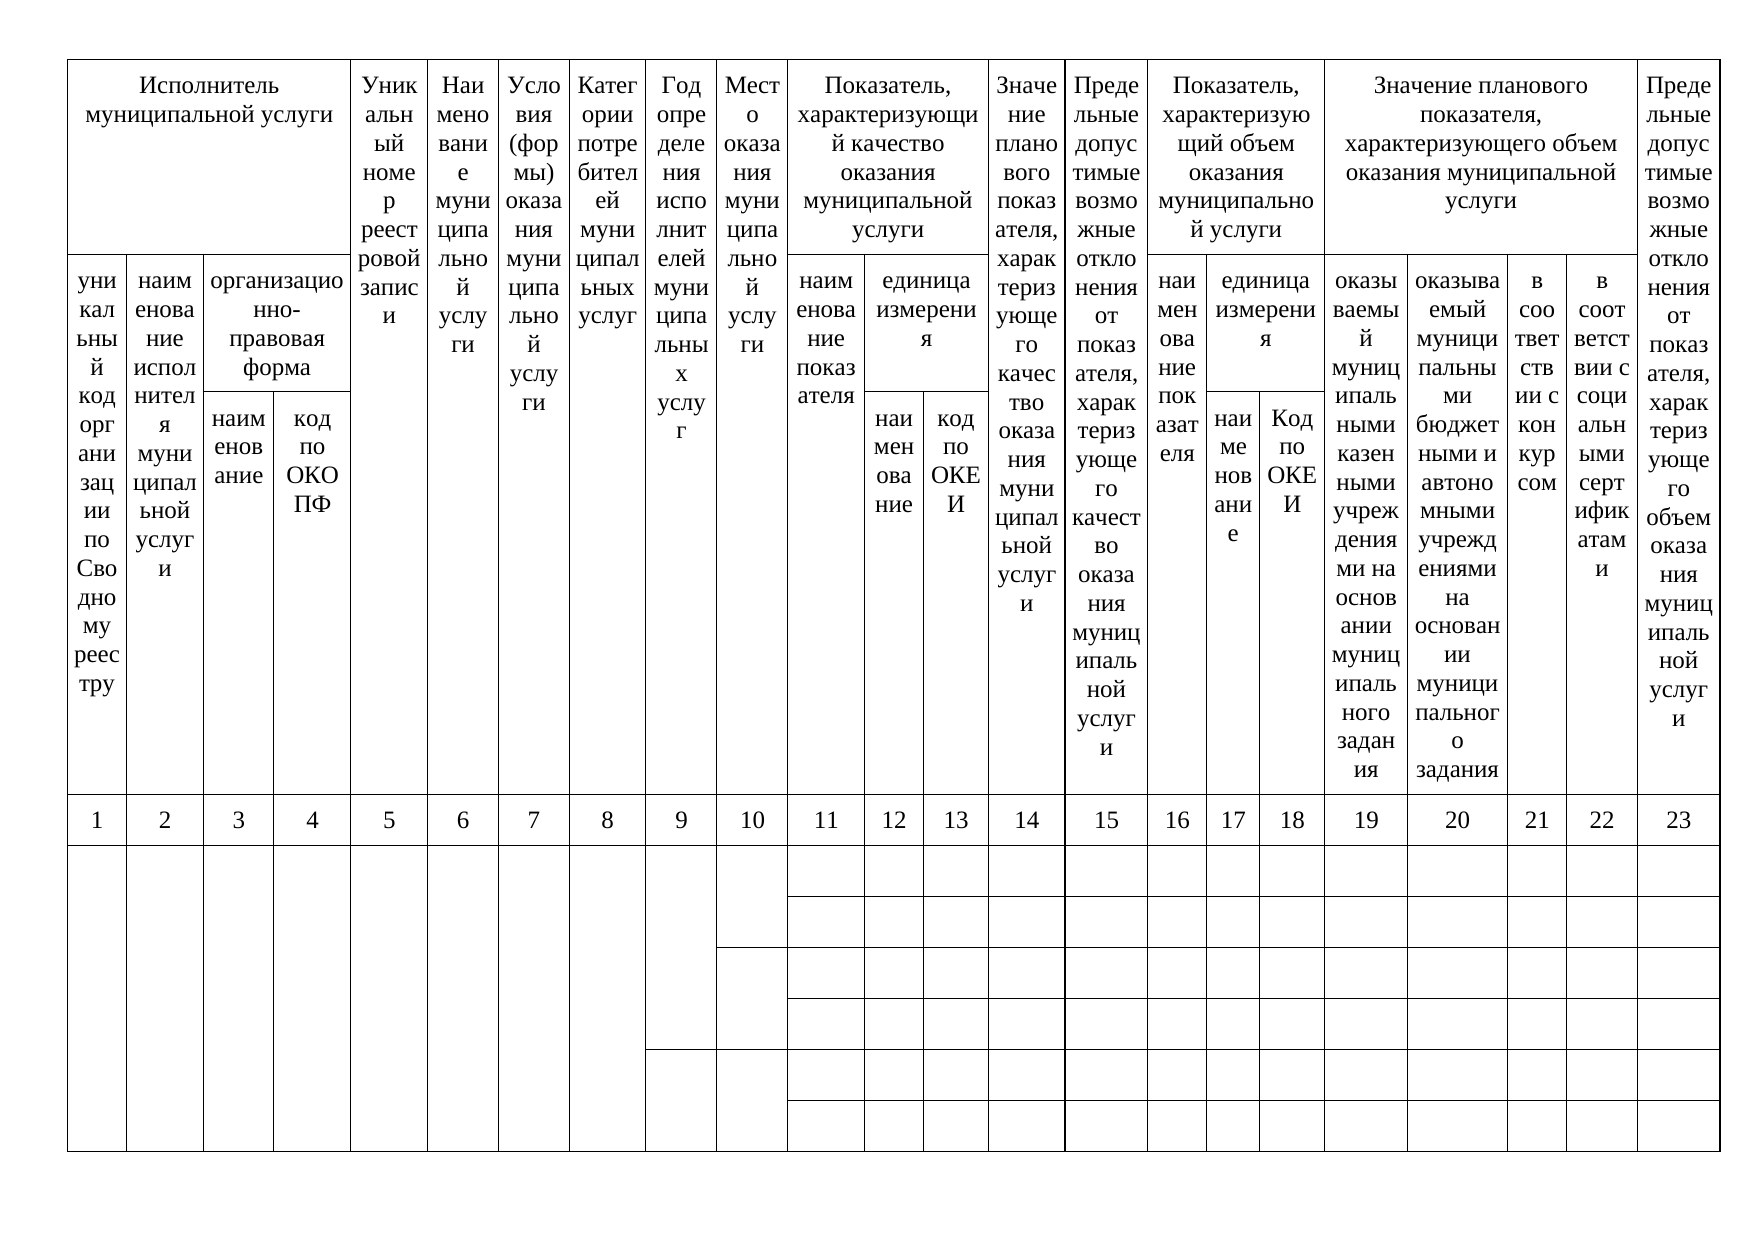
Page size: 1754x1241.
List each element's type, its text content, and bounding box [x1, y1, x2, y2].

table_cell 9 [646, 795, 716, 844]
table_cell [865, 1101, 923, 1151]
table_cell 18 [1260, 795, 1324, 844]
table_cell 7 [499, 795, 569, 844]
table_header Значение планового показателя, характеризующего качество оказания муниципальной услуги [989, 60, 1064, 793]
table_cell [1325, 897, 1407, 947]
table_cell уникальный код организации по Сводному реестру [68, 255, 126, 793]
table_cell [1207, 1101, 1259, 1151]
table_cell 1 [68, 795, 126, 844]
table_cell [274, 846, 350, 1151]
table_cell [924, 1101, 988, 1151]
table_cell [924, 846, 988, 896]
table_cell [351, 846, 427, 1151]
table_cell наименование исполнителя муниципальной услуги [127, 255, 203, 793]
table_cell наименование показателя [1148, 255, 1206, 793]
table_cell [1408, 948, 1507, 998]
table_cell 19 [1325, 795, 1407, 844]
table_cell [127, 846, 203, 1151]
table_cell [1638, 1050, 1719, 1100]
table_cell [1408, 897, 1507, 947]
table_cell Код по ОКЕИ [1260, 392, 1324, 793]
table_cell [1260, 948, 1324, 998]
table_header Категории потребителей муниципальных услуг [570, 60, 645, 793]
table_cell [1066, 948, 1147, 998]
table_cell [1207, 846, 1259, 896]
table_cell единица измерения [865, 255, 988, 391]
table_cell [1638, 1101, 1719, 1151]
table_cell единица измерения [1207, 255, 1324, 391]
table_header Предельные допустимые возможные отклонения от показателя, характеризующего качество оказания муниципальной услуги [1066, 60, 1147, 793]
table_cell [428, 846, 498, 1151]
table_header Место оказания муниципальной услуги [717, 60, 787, 793]
table_cell [1508, 846, 1566, 896]
table_cell [1567, 1101, 1637, 1151]
table_cell [1207, 999, 1259, 1049]
table_cell [989, 897, 1064, 947]
table_cell код по ОКЕИ [924, 392, 988, 793]
table_cell [1148, 897, 1206, 947]
table_cell 21 [1508, 795, 1566, 844]
table_cell [1325, 999, 1407, 1049]
table_cell [570, 846, 645, 1151]
table_cell 12 [865, 795, 923, 844]
table_cell [1207, 897, 1259, 947]
table_cell [1148, 1050, 1206, 1100]
table_cell [989, 948, 1064, 998]
table_cell [788, 846, 864, 896]
table_cell [865, 948, 923, 998]
table_cell 11 [788, 795, 864, 844]
table_header Значение планового показателя, характеризующего объем оказания муниципальной услуги [1325, 60, 1637, 254]
table_cell [924, 999, 988, 1049]
table_cell [924, 897, 988, 947]
table_cell [1325, 1050, 1407, 1100]
table_cell 10 [717, 795, 787, 844]
table_header Наименование муниципальной услуги [428, 60, 498, 793]
table_cell [1408, 846, 1507, 896]
table_cell [865, 1050, 923, 1100]
table_cell [1325, 846, 1407, 896]
table_cell [924, 948, 988, 998]
table_header Уникальный номер реестровой записи [351, 60, 427, 793]
table_cell [68, 846, 126, 1151]
table_cell [1508, 897, 1566, 947]
table_cell [989, 1050, 1064, 1100]
table_cell [1148, 1101, 1206, 1151]
table_cell [1260, 897, 1324, 947]
table_cell [1325, 948, 1407, 998]
table_cell [788, 999, 864, 1049]
table_cell в соответствии с конкурсом [1508, 255, 1566, 793]
table_header Год определения исполнителей муниципальных услуг [646, 60, 716, 793]
table_cell [1408, 999, 1507, 1049]
table_cell [1508, 1101, 1566, 1151]
table_cell [1408, 1101, 1507, 1151]
table_cell наименование [1207, 392, 1259, 793]
table_cell [1066, 1050, 1147, 1100]
table_header Показатель, характеризующий качество оказания муниципальной услуги [788, 60, 988, 254]
table_cell [1260, 846, 1324, 896]
table_cell [1567, 999, 1637, 1049]
table_cell [865, 897, 923, 947]
table_cell [1260, 1050, 1324, 1100]
table_cell [989, 1101, 1064, 1151]
table_cell [1066, 1101, 1147, 1151]
table_cell организационно-правовая форма [204, 255, 350, 391]
table_cell 14 [989, 795, 1064, 844]
table_cell [865, 999, 923, 1049]
table_cell в соответствии с социальными сертификатами [1567, 255, 1637, 793]
table_cell [1508, 1050, 1566, 1100]
table_cell 13 [924, 795, 988, 844]
table_cell [646, 846, 716, 1049]
table_cell [1638, 846, 1719, 896]
table_cell [1148, 948, 1206, 998]
table_cell [1508, 999, 1566, 1049]
table_cell наименование показателя [788, 255, 864, 793]
table_cell [1567, 897, 1637, 947]
table_cell [646, 1050, 716, 1151]
table_cell код по ОКОПФ [274, 392, 350, 793]
table_cell [1325, 1101, 1407, 1151]
table_cell 5 [351, 795, 427, 844]
table_cell [717, 948, 787, 1049]
table_header Условия (формы) оказания муниципальной услуги [499, 60, 569, 793]
table_cell 6 [428, 795, 498, 844]
table_cell [1567, 948, 1637, 998]
table_cell 4 [274, 795, 350, 844]
table_cell [1066, 897, 1147, 947]
table_cell 2 [127, 795, 203, 844]
table_cell 16 [1148, 795, 1206, 844]
table_cell [788, 897, 864, 947]
table_cell 20 [1408, 795, 1507, 844]
table_cell [1567, 1050, 1637, 1100]
table_cell [788, 1050, 864, 1100]
table_cell 8 [570, 795, 645, 844]
table_cell 15 [1066, 795, 1147, 844]
table_cell оказываемый муниципальными бюджетными и автономными учреждениями на основании муниципального задания [1408, 255, 1507, 793]
table_cell [1066, 999, 1147, 1049]
table_cell [1260, 999, 1324, 1049]
table_cell наименование [865, 392, 923, 793]
table_cell 17 [1207, 795, 1259, 844]
table_cell [1638, 897, 1719, 947]
table_cell [989, 846, 1064, 896]
table_cell [717, 1050, 787, 1151]
table_cell [1567, 846, 1637, 896]
table_cell [204, 846, 273, 1151]
table_cell [499, 846, 569, 1151]
table_cell оказываемый муниципальными казенными учреждениями на основании муниципального задания [1325, 255, 1407, 793]
table_header Предельные допустимые возможные отклонения от показателя, характеризующего объем оказания муниципальной услуги [1638, 60, 1719, 793]
table_cell [1207, 948, 1259, 998]
table_cell 3 [204, 795, 273, 844]
table_cell 23 [1638, 795, 1719, 844]
table_cell [865, 846, 923, 896]
table_cell [788, 1101, 864, 1151]
table_cell [1066, 846, 1147, 896]
table_cell [1148, 999, 1206, 1049]
table_cell наименование [204, 392, 273, 793]
table_cell [717, 846, 787, 947]
table_header Показатель, характеризующий объем оказания муниципальной услуги [1148, 60, 1324, 254]
table_header Исполнитель муниципальной услуги [68, 60, 350, 254]
table_cell [1260, 1101, 1324, 1151]
table_cell [1148, 846, 1206, 896]
table_cell [1508, 948, 1566, 998]
table_cell [1408, 1050, 1507, 1100]
table_cell 22 [1567, 795, 1637, 844]
table_cell [1638, 948, 1719, 998]
table_cell [1638, 999, 1719, 1049]
table_cell [924, 1050, 988, 1100]
table_cell [788, 948, 864, 998]
table_cell [989, 999, 1064, 1049]
table_cell [1207, 1050, 1259, 1100]
